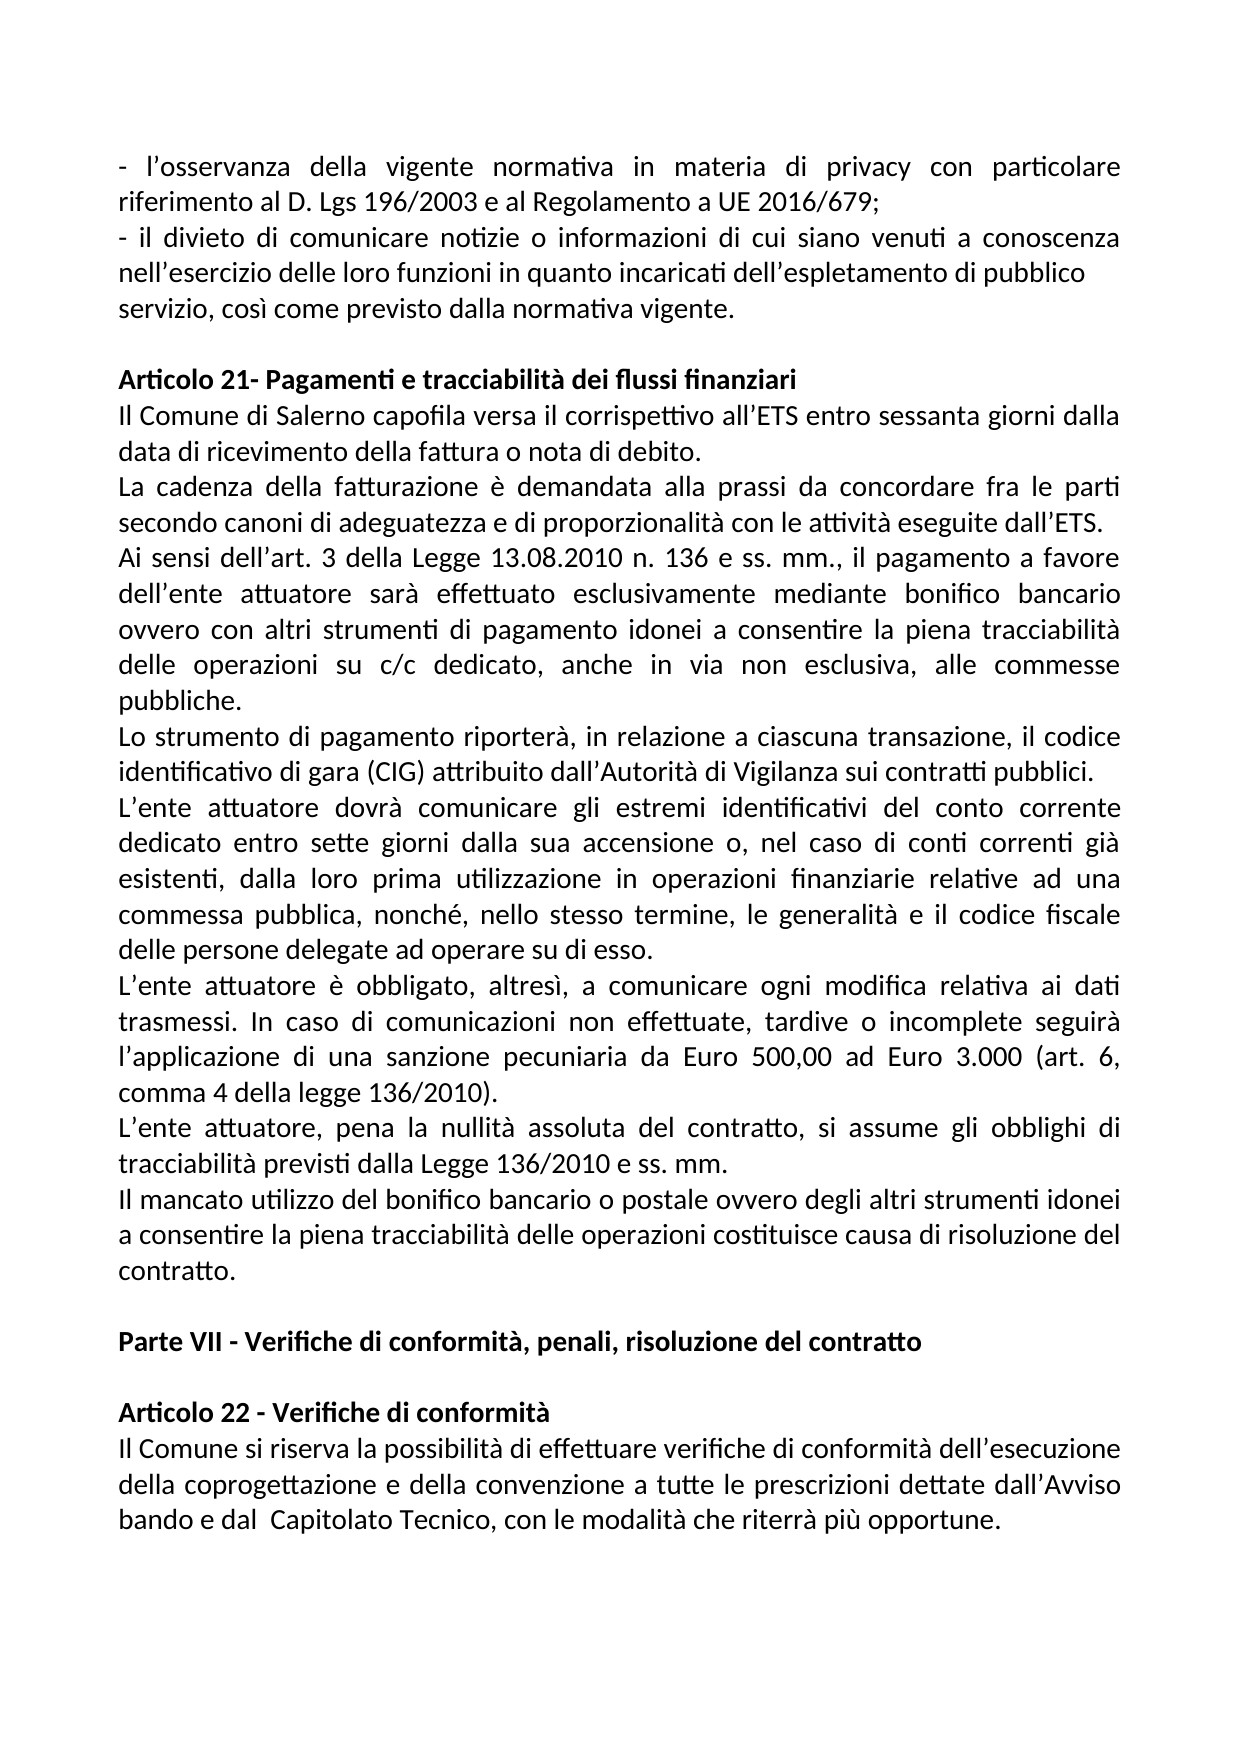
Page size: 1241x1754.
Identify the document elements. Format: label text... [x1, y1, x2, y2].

text La cadenza della fatturazione è demandata alla prassi da concordare fra le parti secondo canoni di adeguatezza e di proporzionalità con le attività eseguite dall’ETS. [118, 468, 1122, 539]
text Il mancato utilizzo del bonifico bancario o postale ovvero degli altri strumenti idonei a consentire la piena tracciabilità delle operazioni costituisce causa di risoluzione del contratto. [118, 1181, 1122, 1288]
text Il Comune si riserva la possibilità di effettuare verifiche di conformità dell’esecuzione della coprogettazione e della convenzione a tutte le prescrizioni dettate dall’Avviso bando e dal Capitolato Tecnico, con le modalità che riterrà più opportune. [118, 1430, 1122, 1537]
text Parte VII - Verifiche di conformità, penali, risoluzione del contratto [118, 1323, 1122, 1359]
text Lo strumento di pagamento riporterà, in relazione a ciascuna transazione, il codice identificativo di gara (CIG) attribuito dall’Autorità di Vigilanza sui contratti pubblici. [118, 718, 1122, 789]
text Articolo 21- Pagamenti e tracciabilità dei flussi finanziari [118, 361, 1122, 397]
text Articolo 22 - Verifiche di conformità [118, 1394, 1122, 1430]
text - il divieto di comunicare notizie o informazioni di cui siano venuti a conoscenza nell’esercizio delle loro funzioni in quanto incaricati dell’espletamento di pubblico [118, 219, 1122, 290]
text L’ente attuatore è obbligato, altresì, a comunicare ogni modifica relativa ai dati trasmessi. In caso di comunicazioni non effettuate, tardive o incomplete seguirà l’applicazione di una sanzione pecuniaria da Euro 500,00 ad Euro 3.000 (art. 6, comma 4 della legge 136/2010). [118, 967, 1122, 1109]
text Il Comune di Salerno capofila versa il corrispettivo all’ETS entro sessanta giorni dalla data di ricevimento della fattura o nota di debito. [118, 397, 1122, 468]
text Ai sensi dell’art. 3 della Legge 13.08.2010 n. 136 e ss. mm., il pagamento a favore dell’ente attuatore sarà effettuato esclusivamente mediante bonifico bancario ovvero con altri strumenti di pagamento idonei a consentire la piena tracciabilità delle operazioni su c/c dedicato, anche in via non esclusiva, alle commesse pubbliche. [118, 539, 1122, 718]
text L’ente attuatore, pena la nullità assoluta del contratto, si assume gli obblighi di tracciabilità previsti dalla Legge 136/2010 e ss. mm. [118, 1109, 1122, 1181]
text - l’osservanza della vigente normativa in materia di privacy con particolare riferimento al D. Lgs 196/2003 e al Regolamento a UE 2016/679; [118, 148, 1122, 219]
text servizio, così come previsto dalla normativa vigente. [118, 290, 1122, 326]
text L’ente attuatore dovrà comunicare gli estremi identificativi del conto corrente dedicato entro sette giorni dalla sua accensione o, nel caso di conti correnti già esistenti, dalla loro prima utilizzazione in operazioni finanziarie relative ad una commessa pubblica, nonché, nello stesso termine, le generalità e il codice fiscale delle persone delegate ad operare su di esso. [118, 789, 1122, 967]
